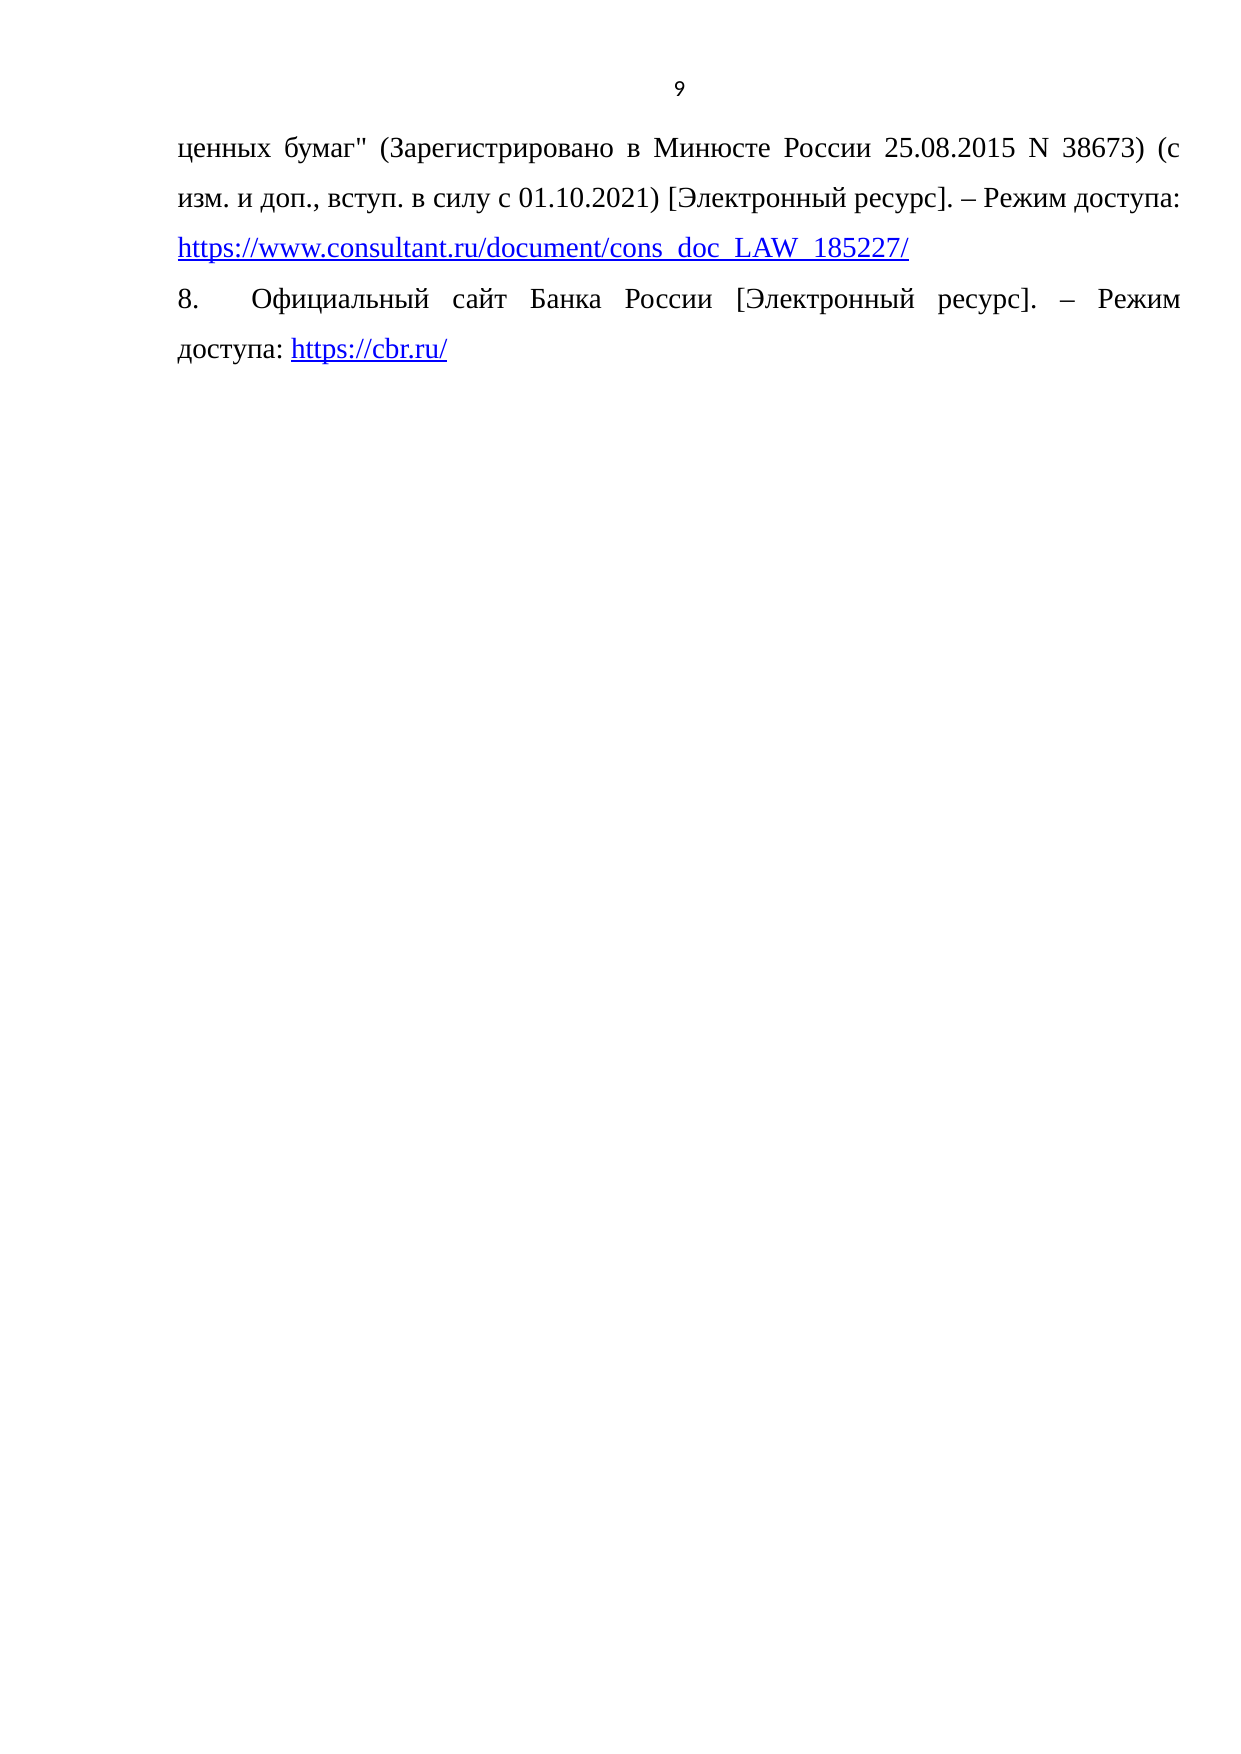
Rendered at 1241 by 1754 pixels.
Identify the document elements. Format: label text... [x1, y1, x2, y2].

list Официальный сайт Банка России [Электронный ресурс]. – Режим доступа: https://cbr.ru/ [177, 281, 1181, 364]
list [177, 130, 1181, 264]
